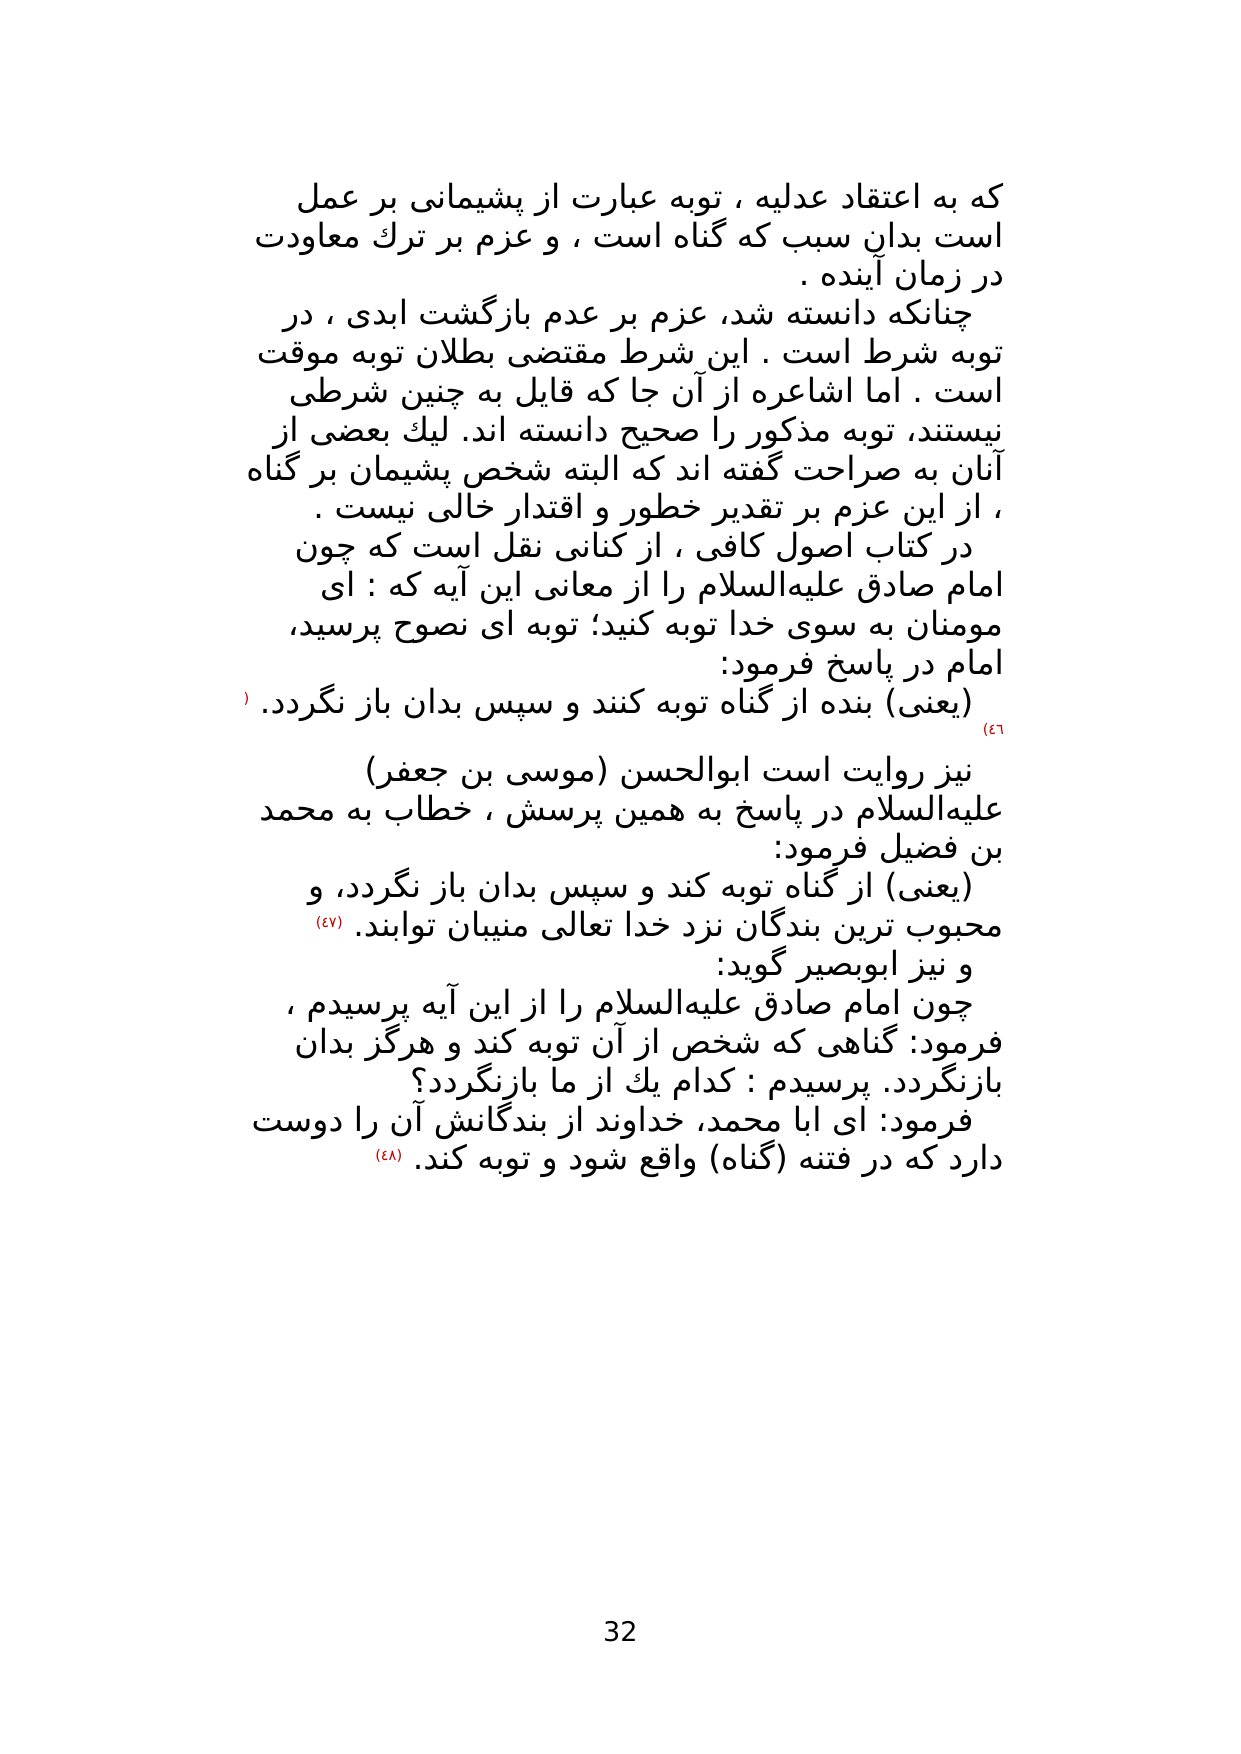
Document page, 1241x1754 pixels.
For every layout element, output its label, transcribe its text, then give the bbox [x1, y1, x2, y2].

text (يعنى) بنده از گناه توبه كنند و سپس بدان باز نگردد. (٤٦) [236, 682, 1004, 750]
text چنانكه دانسته شد، عزم بر عدم بازگشت ابدى ، در توبه شرط است . اين شرط مقتضى بطلان توبه موقت است . اما اشاعره از آن جا كه قايل به چنين شرطى نيستند، توبه مذكور را صحيح دانسته اند. ليك بعضى از آنان به صراحت گفته اند كه البته شخص پشيمان بر گناه ، از اين عزم بر تقدير خطور و اقتدار خالى نيست . [236, 294, 1004, 527]
text در كتاب اصول كافى ، از كنانى نقل است كه چون امام صادق عليه‌السلام را از معانى اين آيه كه : اى مومنان به سوى خدا توبه كنيد؛ توبه اى نصوح پرسيد، امام در پاسخ فرمود: [236, 527, 1004, 682]
text فرمود: اى ابا محمد، خداوند از بندگانش آن را دوست دارد كه در فتنه (گناه) واقع شود و توبه كند. (٤٨) [236, 1100, 1004, 1178]
text چون امام صادق عليه‌السلام را از اين آيه پرسيدم ، فرمود: گناهى كه شخص از آن توبه كند و هرگز بدان بازنگردد. پرسيدم : كدام يك از ما بازنگردد؟ [236, 983, 1004, 1100]
text (يعنى) از گناه توبه كند و سپس بدان باز نگردد، و محبوب ترين بندگان نزد خدا تعالى منيبان توابند. (٤٧) [236, 867, 1004, 944]
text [236, 177, 1004, 294]
text و نيز ابوبصير گويد: [236, 944, 1004, 983]
text نيز روايت است ابوالحسن (موسى بن جعفر) عليه‌السلام در پاسخ به همين پرسش ، خطاب به محمد بن فضيل فرمود: [236, 750, 1004, 867]
